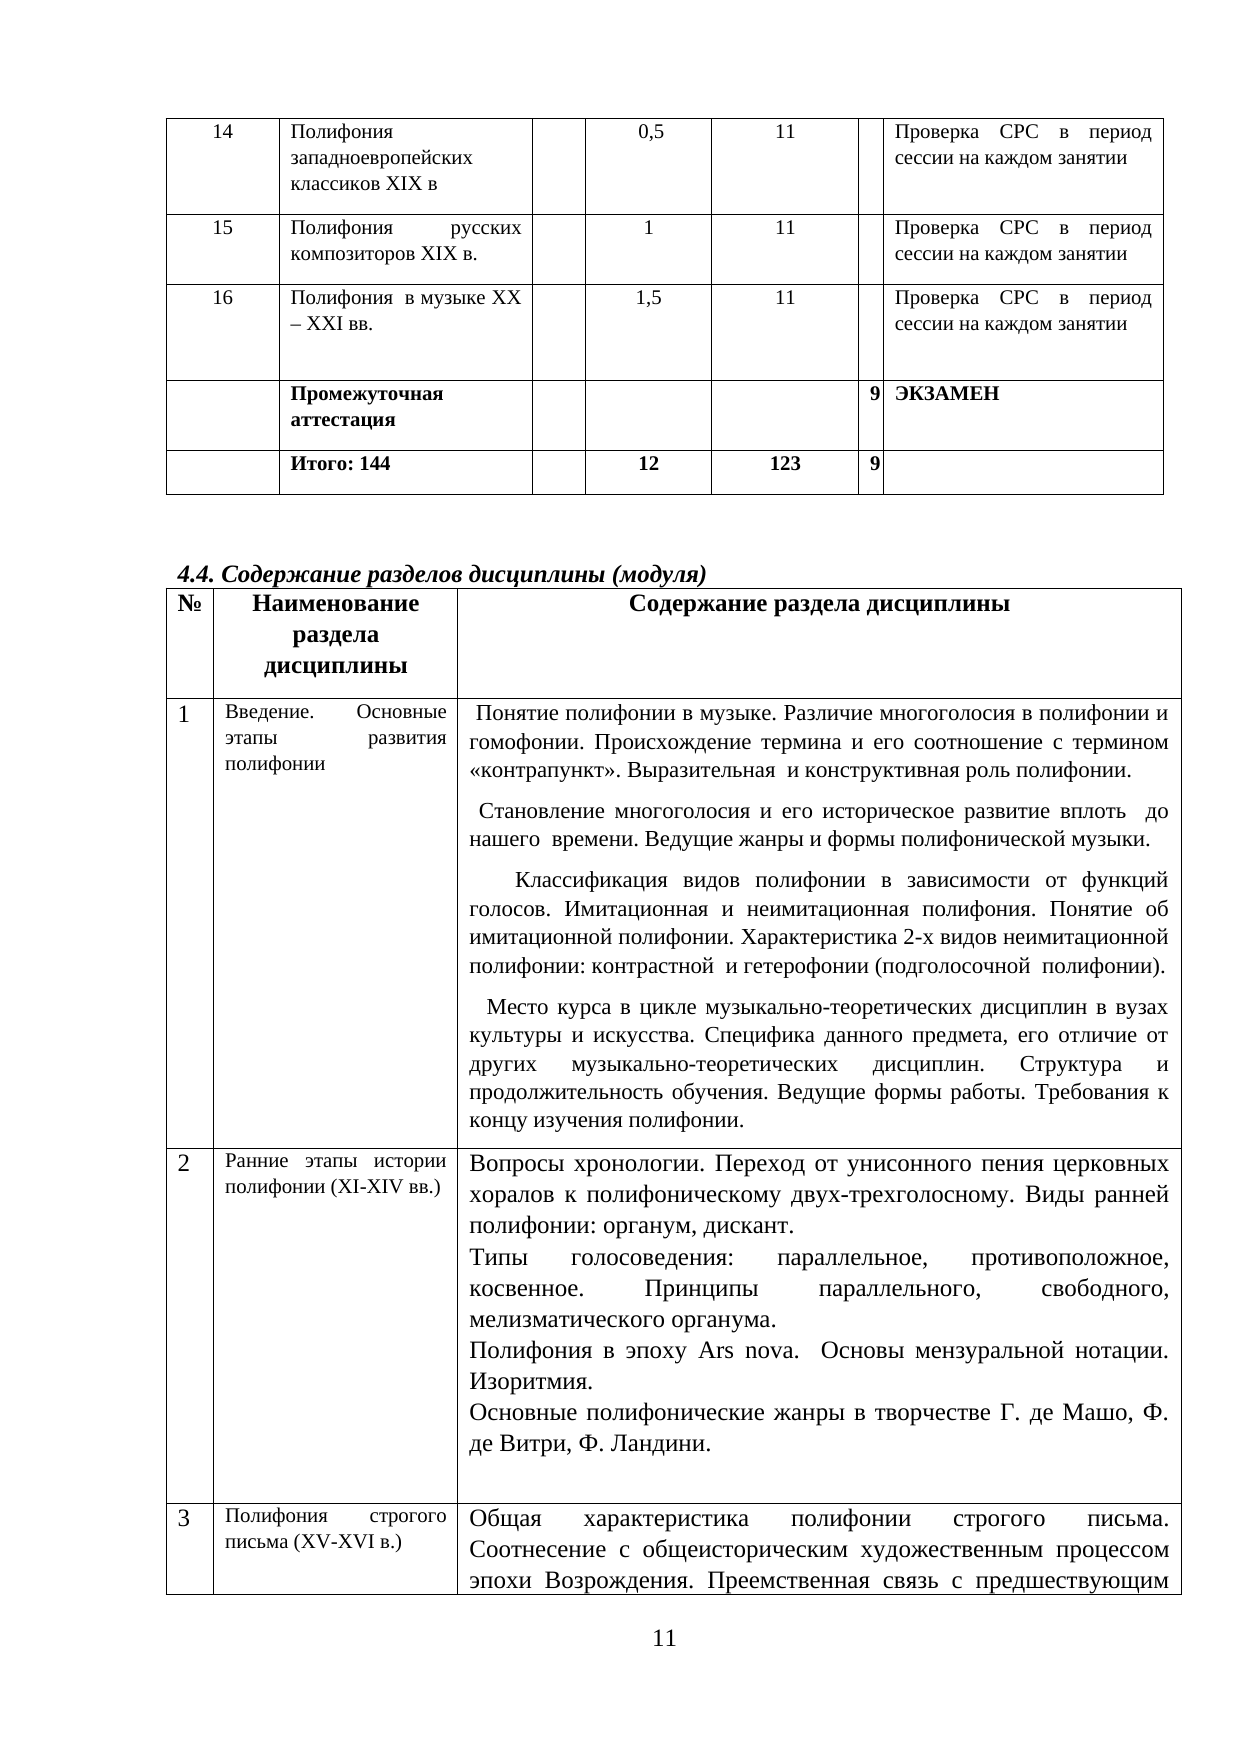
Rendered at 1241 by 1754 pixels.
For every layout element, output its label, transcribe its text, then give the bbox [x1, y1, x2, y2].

table_cell [884, 451, 1163, 494]
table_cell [884, 119, 1163, 214]
table_cell [859, 285, 883, 379]
table_cell 9 [859, 381, 883, 449]
table_header Содержание раздела дисциплины [458, 589, 1181, 698]
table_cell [458, 1504, 1181, 1594]
table_cell [533, 381, 585, 449]
table_cell 1 [586, 215, 711, 284]
table_cell [167, 451, 279, 494]
table_cell [859, 215, 883, 284]
table_cell Введение. Основные этапы развития полифонии [214, 699, 457, 1147]
table_cell 3 [167, 1504, 213, 1594]
table_cell 1,5 [586, 285, 711, 379]
table_cell [859, 119, 883, 214]
table_header Наименование раздела дисциплины [214, 589, 457, 698]
table_cell Полифония в музыке XX – XXI вв. [280, 285, 532, 379]
table_cell [533, 119, 585, 214]
table_cell 12 [586, 451, 711, 494]
table_cell 11 [712, 215, 858, 284]
table_cell Ранние этапы истории полифонии (XI-XIV вв.) [214, 1149, 457, 1502]
table_cell [533, 451, 585, 494]
table_cell Итого: 144 [280, 451, 532, 494]
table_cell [884, 215, 1163, 284]
table_cell 16 [167, 285, 279, 379]
text 4.4. Содержание разделов дисциплины (модуля) [177, 559, 1152, 587]
table_cell [712, 381, 858, 449]
table_cell 11 [712, 285, 858, 379]
table_cell Проверка СРС в период сессии на каждом занятии [884, 285, 1163, 379]
table_cell 0,5 [586, 119, 711, 214]
table_cell 14 [167, 119, 279, 214]
table_cell Полифония русских композиторов XIX в. [280, 215, 532, 284]
table_cell 1 [167, 699, 213, 1147]
table_cell Промежуточная аттестация [280, 381, 532, 449]
table_cell [533, 285, 585, 379]
table_cell [586, 381, 711, 449]
table_cell 2 [167, 1149, 213, 1502]
table_cell 9 [859, 451, 883, 494]
table_cell [167, 381, 279, 449]
table_cell 123 [712, 451, 858, 494]
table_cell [214, 1504, 457, 1594]
table_cell Понятие полифонии в музыке. Различие многоголосия в полифонии и гомофонии. Происхождение термина и его соотношение с термином «контрапункт». Выразительная и конструктивная роль полифонии. Становление многоголосия и его историческое развитие вплоть до нашего времени. Ведущие жанры и формы полифонической музыки. Классификация видов полифонии в зависимости от функций голосов. Имитационная и неимитационная полифония. Понятие об имитационной полифонии. Характеристика 2-х видов неимитационной полифонии: контрастной и гетерофонии (подголосочной полифонии). Место курса в цикле музыкально-теоретических дисциплин в вузах культуры и искусства. Специфика данного предмета, его отличие от других музыкально-теоретических дисциплин. Структура и продолжительность обучения. Ведущие формы работы. Требования к концу изучения полифонии. [458, 699, 1181, 1147]
table_header № [167, 589, 213, 698]
table_cell ЭКЗАМЕН [884, 381, 1163, 449]
table_cell Вопросы хронологии. Переход от унисонного пения церковных хоралов к полифоническому двух-трехголосному. Виды ранней полифонии: органум, дискант. Типы голосоведения: параллельное, противоположное, косвенное. Принципы параллельного, свободного, мелизматического органума. Полифония в эпоху Ars nova. Основы мензуральной нотации. Изоритмия. Основные полифонические жанры в творчестве Г. де Машо, Ф. де Витри, Ф. Ландини. [458, 1149, 1181, 1502]
table_cell Полифония западноевропейских классиков XIX в [280, 119, 532, 214]
table_cell 15 [167, 215, 279, 284]
table_cell 11 [712, 119, 858, 214]
table_cell [533, 215, 585, 284]
